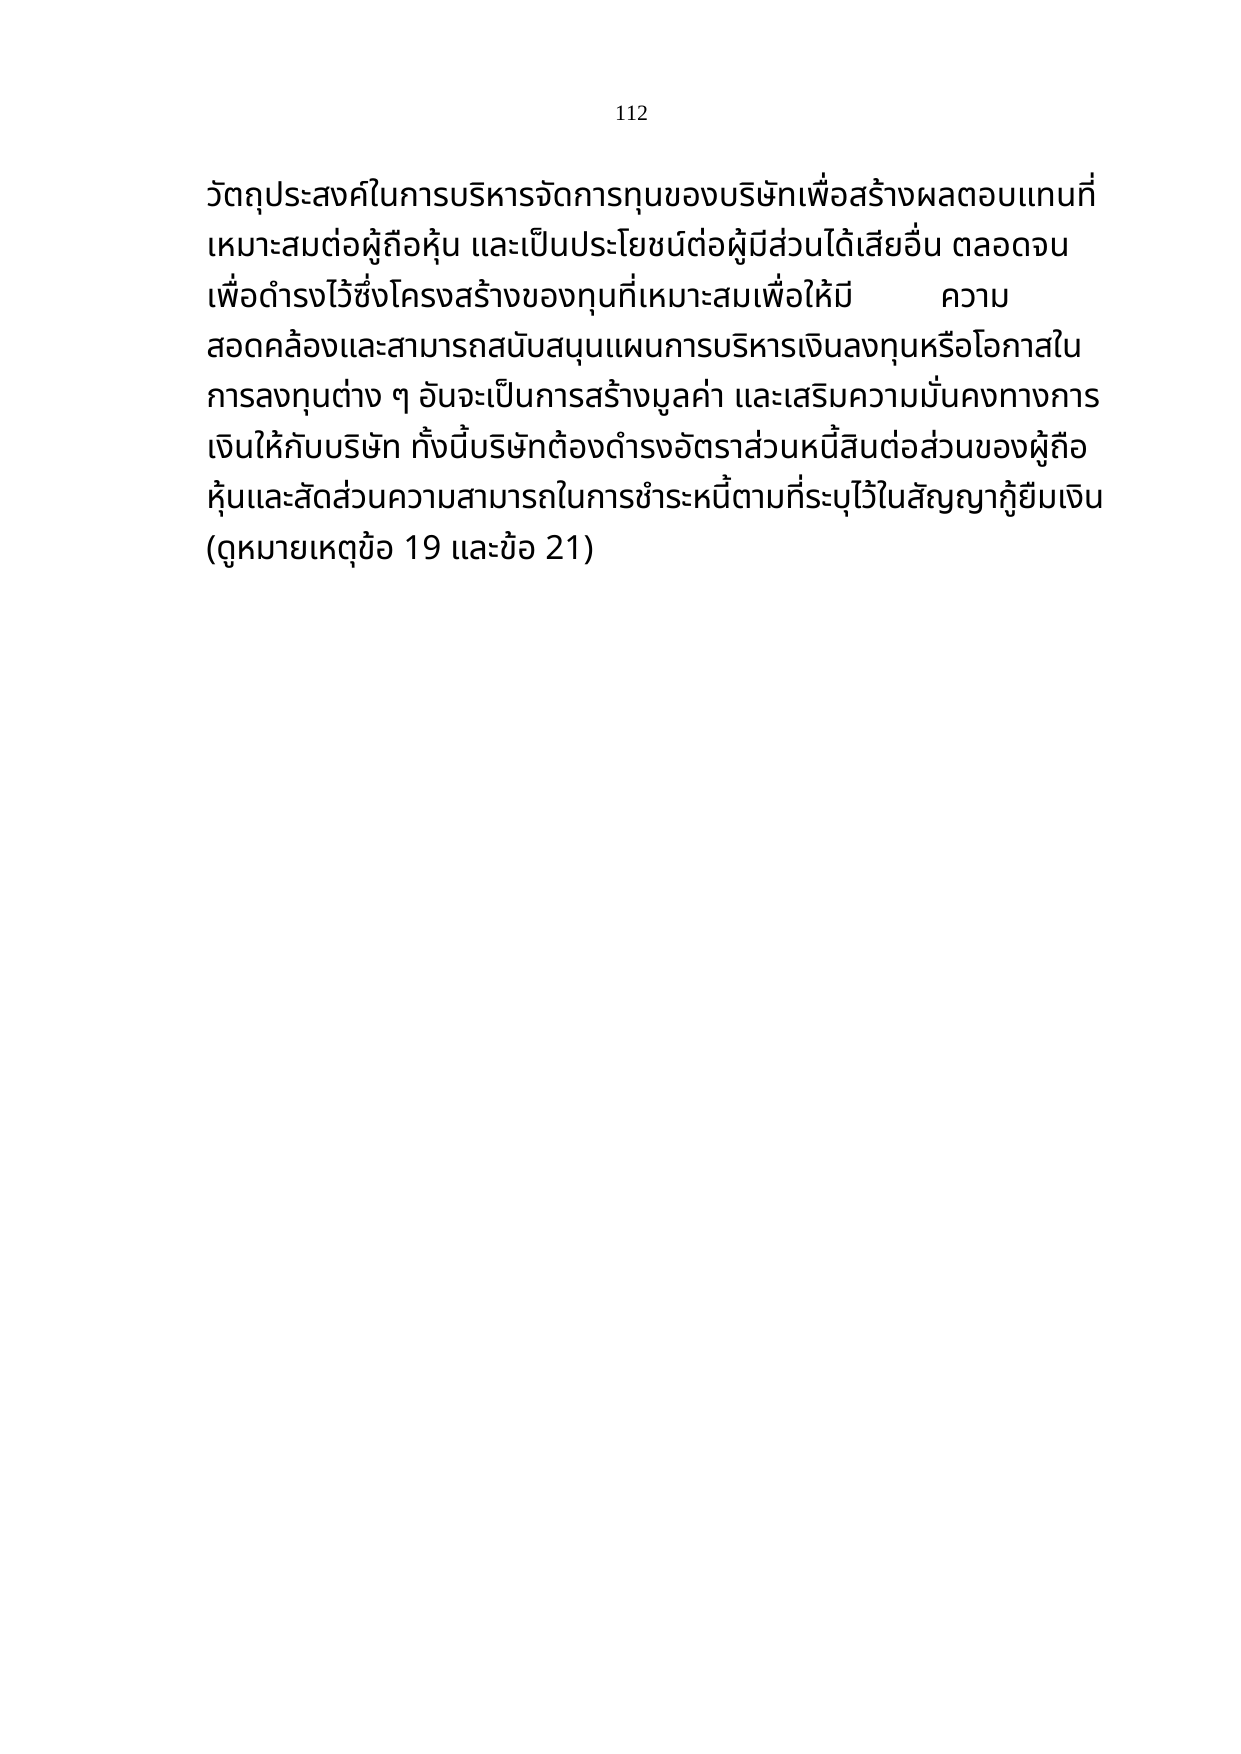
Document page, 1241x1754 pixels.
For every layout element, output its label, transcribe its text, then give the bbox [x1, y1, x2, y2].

text วัตถุประสงค์ในการบริหารจัดการทุนของบริษัทเพื่อสร้างผลตอบแทนที่เหมาะสมต่อผู้ถือหุ้น และเป็นประโยชน์ต่อผู้มีส่วนได้เสียอื่น ตลอดจนเพื่อดำรงไว้ซึ่งโครงสร้างของทุนที่เหมาะสมเพื่อให้มี ความสอดคล้องและสามารถสนับสนุนแผนการบริหารเงินลงทุนหรือโอกาสในการลงทุนต่าง ๆ อันจะเป็นการสร้างมูลค่า และเสริมความมั่นคงทางการเงินให้กับบริษัท ทั้งนี้บริษัทต้องดำรงอัตราส่วนหนี้สินต่อส่วนของผู้ถือหุ้นและสัดส่วนความสามารถในการชำระหนี้ตามที่ระบุไว้ในสัญญากู้ยืมเงิน (ดูหมายเหตุข้อ 19 และข้อ 21) [206, 171, 1113, 574]
